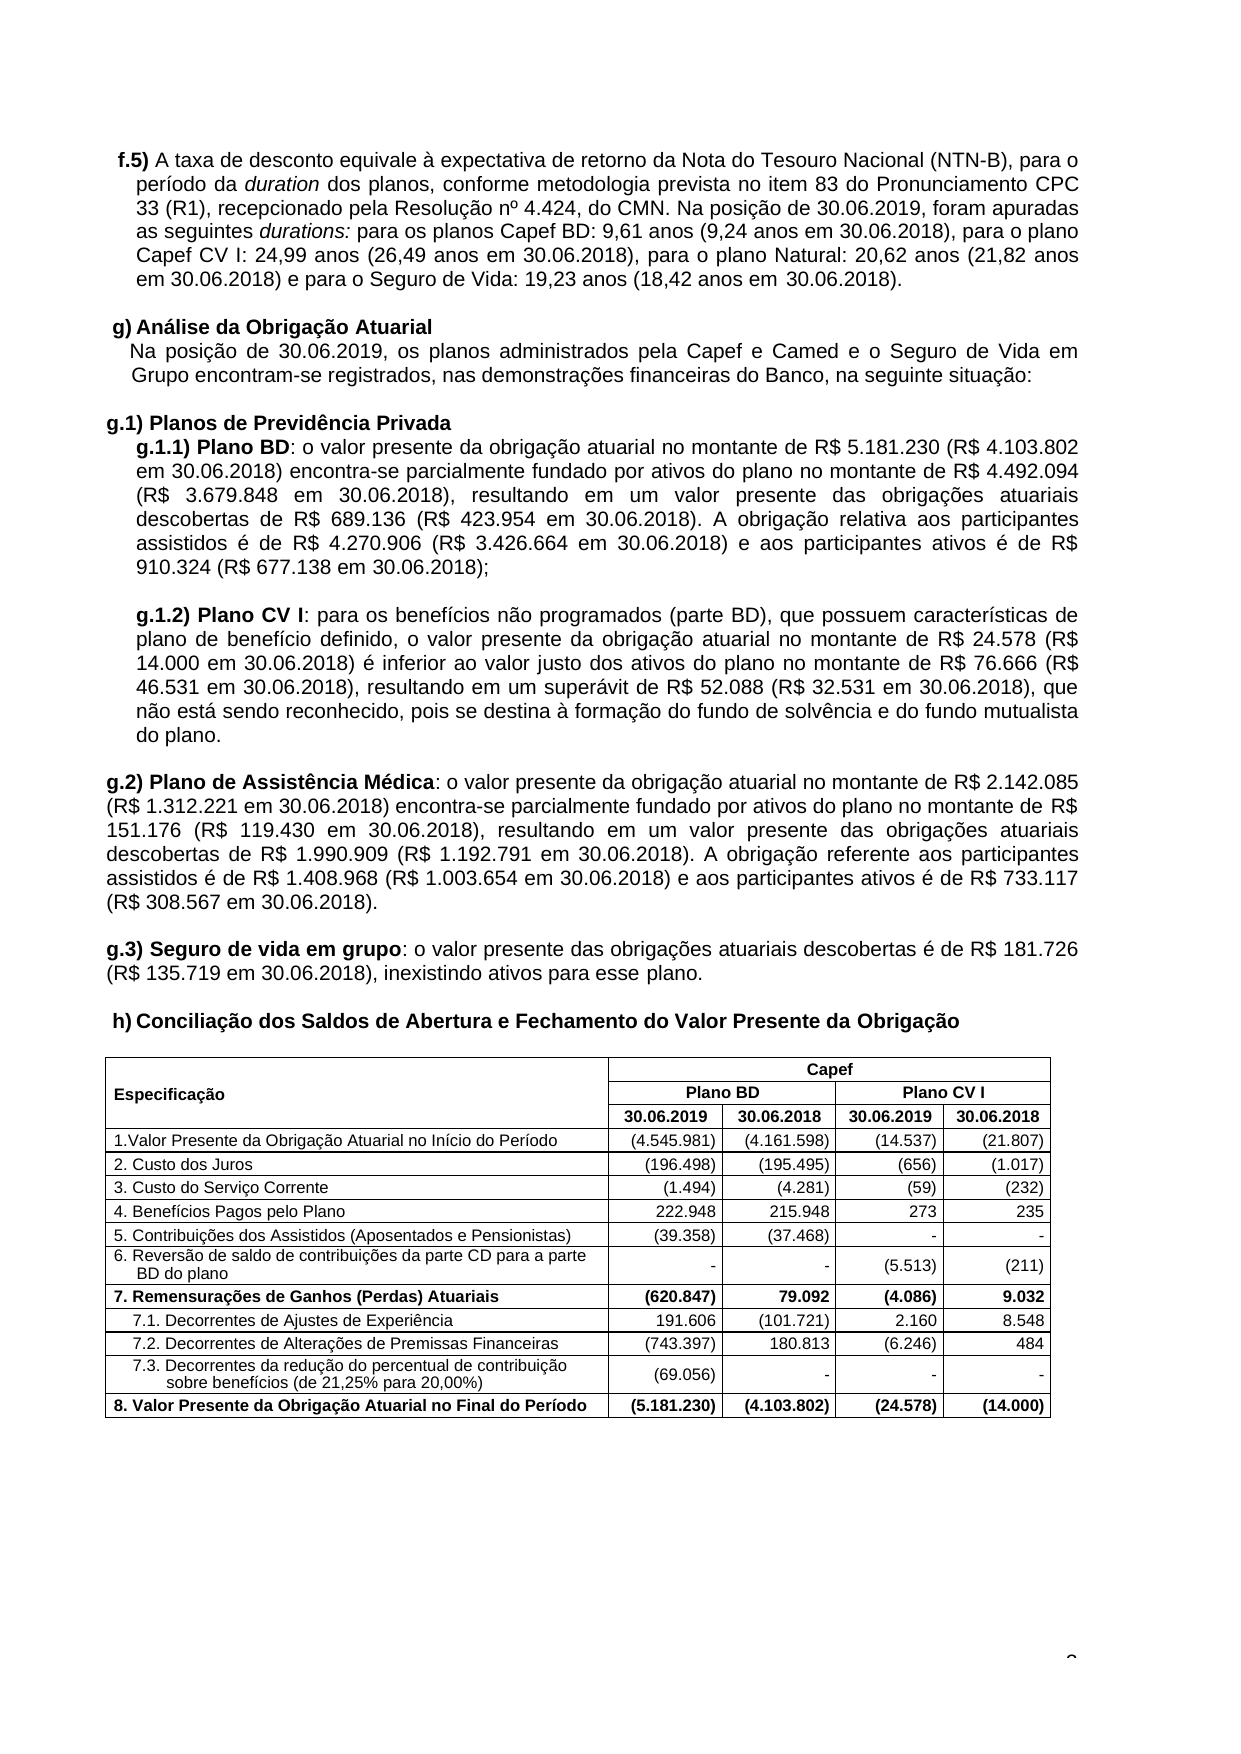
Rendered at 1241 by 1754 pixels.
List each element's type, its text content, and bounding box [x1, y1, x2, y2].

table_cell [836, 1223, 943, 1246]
subtitle Conciliação dos Saldos de Abertura e Fechamento do Valor Presente da Obrigação [112, 1009, 1226, 1033]
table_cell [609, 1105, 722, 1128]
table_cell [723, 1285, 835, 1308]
list Plano BD: o valor presente da obrigação atuarial no montante de R$ 5.181.230 (R$ 4.103.802 em 30.06.2018) encontra-se parcialmente fundado por ativos do plano no montante de R$ 4.492.094 (R$ 3.679.848 em 30.06.2018), resultando em um valor presente das obrigações atuariais descobertas de R$ 689.136 (R$ 423.954 em 30.06.2018). A obrigação relativa aos participantes assistidos é de R$ 4.270.906 (R$ 3.426.664 em 30.06.2018) e aos participantes ativos é de R$ 910.324 (R$ 677.138 em 30.06.2018); [136, 435, 1080, 578]
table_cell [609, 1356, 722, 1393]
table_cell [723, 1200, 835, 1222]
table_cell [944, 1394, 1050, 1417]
list Seguro de vida em grupo: o valor presente das obrigações atuariais descobertas é de R$ 181.726 (R$ 135.719 em 30.06.2018), inexistindo ativos para esse plano. [106, 937, 1079, 985]
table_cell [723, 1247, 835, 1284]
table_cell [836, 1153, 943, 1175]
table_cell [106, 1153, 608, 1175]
text 151.176 (R$ 119.430 em 30.06.2018), resultando em um valor presente das obrigações atuariais descobertas de R$ 1.990.909 (R$ 1.192.791 em 30.06.2018). A obrigação referente aos participantes assistidos é de R$ 1.408.968 (R$ 1.003.654 em 30.06.2018) e aos participantes ativos é de R$ 733.117 (R$ 308.567 em 30.06.2018). [106, 818, 1080, 914]
list Plano de Assistência Médica: o valor presente da obrigação atuarial no montante de R$ 2.142.085 (R$ 1.312.221 em 30.06.2018) encontra-se parcialmente fundado por ativos do plano no montante de R$ [106, 770, 1080, 818]
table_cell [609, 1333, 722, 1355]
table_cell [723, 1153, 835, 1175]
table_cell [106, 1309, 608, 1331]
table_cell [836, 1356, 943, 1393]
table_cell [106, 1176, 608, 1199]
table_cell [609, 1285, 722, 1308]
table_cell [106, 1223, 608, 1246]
text Na posição de 30.06.2019, os planos administrados pela Capef e Camed e o Seguro de Vida em Grupo encontram-se registrados, nas demonstrações financeiras do Banco, na seguinte situação: [129, 339, 1080, 387]
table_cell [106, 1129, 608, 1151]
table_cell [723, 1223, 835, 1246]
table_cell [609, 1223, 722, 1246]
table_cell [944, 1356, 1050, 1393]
list A taxa de desconto equivale à expectativa de retorno da Nota do Tesouro Nacional (NTN-B), para o período da duration dos planos, conforme metodologia prevista no item 83 do Pronunciamento CPC 33 (R1), recepcionado pela Resolução nº 4.424, do CMN. Na posição de 30.06.2019, foram apuradas as seguintes durations: para os planos Capef BD: 9,61 anos (9,24 anos em 30.06.2018), para o plano Capef CV I: 24,99 anos (26,49 anos em 30.06.2018), para o plano Natural: 20,62 anos (21,82 anos em 30.06.2018) e para o Seguro de Vida: 19,23 anos (18,42 anos em 30.06.2018). [118, 147, 1080, 291]
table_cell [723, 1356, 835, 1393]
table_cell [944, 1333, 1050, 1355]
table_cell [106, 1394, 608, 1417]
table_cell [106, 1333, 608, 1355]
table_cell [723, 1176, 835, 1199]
subtitle Análise da Obrigação Atuarial [112, 315, 1226, 339]
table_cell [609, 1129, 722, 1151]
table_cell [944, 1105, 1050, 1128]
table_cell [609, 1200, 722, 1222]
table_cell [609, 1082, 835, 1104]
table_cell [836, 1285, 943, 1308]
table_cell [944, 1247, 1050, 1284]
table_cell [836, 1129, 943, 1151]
subtitle Planos de Previdência Privada [106, 411, 1226, 435]
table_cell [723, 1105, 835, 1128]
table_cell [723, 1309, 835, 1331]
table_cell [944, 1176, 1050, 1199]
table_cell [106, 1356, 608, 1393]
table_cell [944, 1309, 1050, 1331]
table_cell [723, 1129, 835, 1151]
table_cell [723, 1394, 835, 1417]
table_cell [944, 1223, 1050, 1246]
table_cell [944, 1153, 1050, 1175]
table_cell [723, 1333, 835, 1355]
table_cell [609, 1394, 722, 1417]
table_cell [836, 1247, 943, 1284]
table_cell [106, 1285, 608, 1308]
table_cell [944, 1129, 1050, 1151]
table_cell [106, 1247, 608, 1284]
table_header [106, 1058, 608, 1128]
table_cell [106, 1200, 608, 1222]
text 14.000 em 30.06.2018) é inferior ao valor justo dos ativos do plano no montante de R$ 76.666 (R$ 46.531 em 30.06.2018), resultando em um superávit de R$ 52.088 (R$ 32.531 em 30.06.2018), que não está sendo reconhecido, pois se destina à formação do fundo de solvência e do fundo mutualista do plano. [136, 651, 1080, 746]
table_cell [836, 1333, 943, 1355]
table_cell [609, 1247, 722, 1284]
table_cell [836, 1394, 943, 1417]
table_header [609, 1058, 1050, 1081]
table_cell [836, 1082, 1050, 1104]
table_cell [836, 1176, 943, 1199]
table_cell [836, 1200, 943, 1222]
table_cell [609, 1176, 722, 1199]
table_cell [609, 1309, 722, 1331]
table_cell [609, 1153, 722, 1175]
list Plano CV I: para os benefícios não programados (parte BD), que possuem características de plano de benefício definido, o valor presente da obrigação atuarial no montante de R$ 24.578 (R$ [136, 603, 1080, 651]
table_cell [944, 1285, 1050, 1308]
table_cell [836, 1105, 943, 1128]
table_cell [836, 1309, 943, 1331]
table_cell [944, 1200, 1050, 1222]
